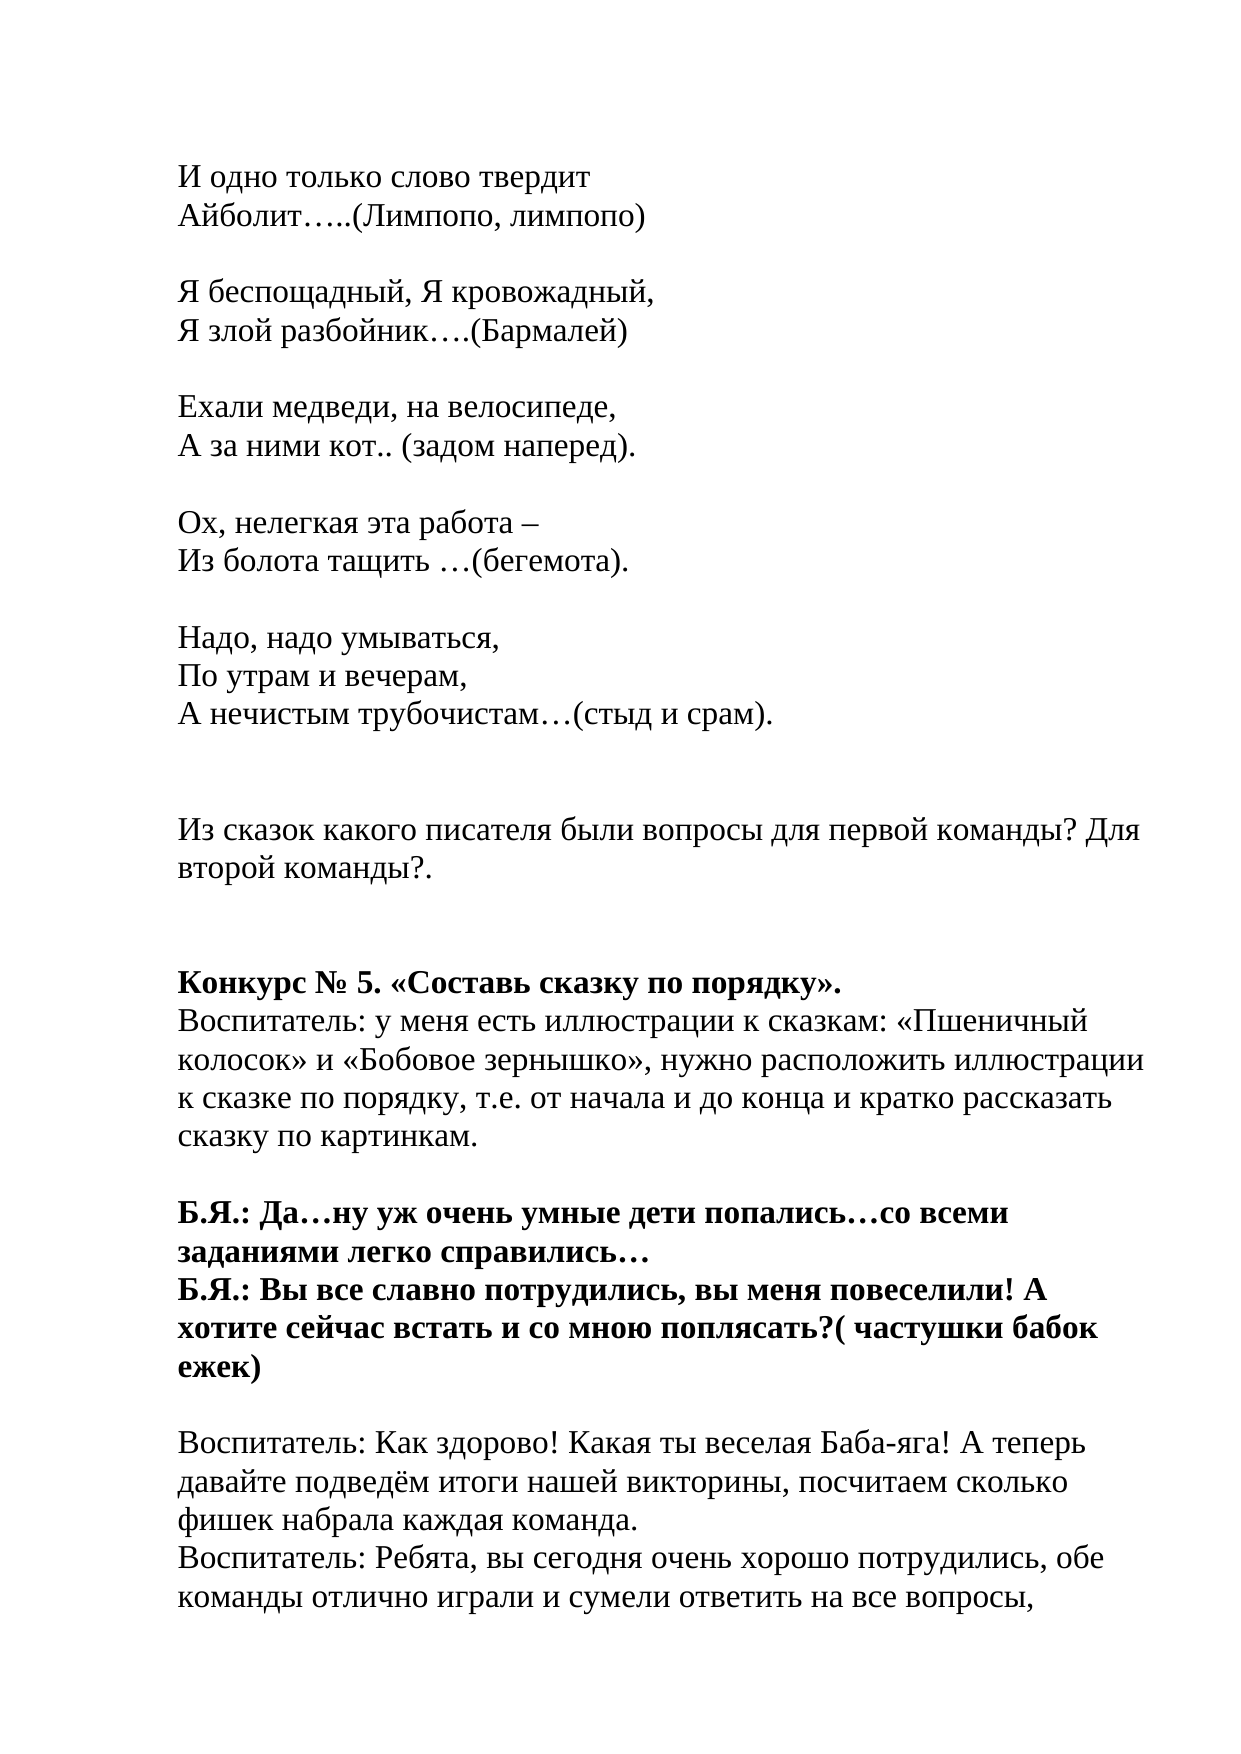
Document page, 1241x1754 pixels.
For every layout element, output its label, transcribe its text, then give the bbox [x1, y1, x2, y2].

text А нечистым трубочистам…(стыд и срам). [177, 694, 1152, 732]
text Я злой разбойник….(Бармалей) [177, 310, 1152, 348]
text Из сказок какого писателя были вопросы для первой команды? Для второй команды?. [177, 809, 1152, 886]
text И одно только слово твердит [177, 157, 1152, 195]
text По утрам и вечерам, [177, 655, 1152, 694]
text А за ними кот.. (задом наперед). [177, 425, 1152, 463]
text Б.Я.: Да…ну уж очень умные дети попались…со всеми заданиями легко справились… [177, 1192, 1152, 1269]
text Я беспощадный, Я кровожадный, [177, 272, 1152, 310]
text Ехали медведи, на велосипеде, [177, 387, 1152, 425]
text Воспитатель: Как здорово! Какая ты веселая Баба-яга! А теперь давайте подведём итоги нашей викторины, посчитаем сколько фишек набрала каждая команда. [177, 1423, 1152, 1538]
text Айболит…..(Лимпопо, лимпопо) [177, 195, 1152, 233]
text Воспитатель: у меня есть иллюстрации к сказкам: «Пшеничный колосок» и «Бобовое зернышко», нужно расположить иллюстрации к сказке по порядку, т.е. от начала и до конца и кратко рассказать сказку по картинкам. [177, 1001, 1152, 1154]
text Б.Я.: Вы все славно потрудились, вы меня повеселили! А хотите сейчас встать и со мною поплясать?( частушки бабок ежек) [177, 1269, 1152, 1384]
text Из болота тащить …(бегемота). [177, 540, 1152, 578]
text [177, 1538, 1152, 1614]
text Ох, нелегкая эта работа – [177, 502, 1152, 540]
text Конкурс № 5. «Составь сказку по порядку». [177, 962, 1152, 1001]
text Надо, надо умываться, [177, 617, 1152, 655]
